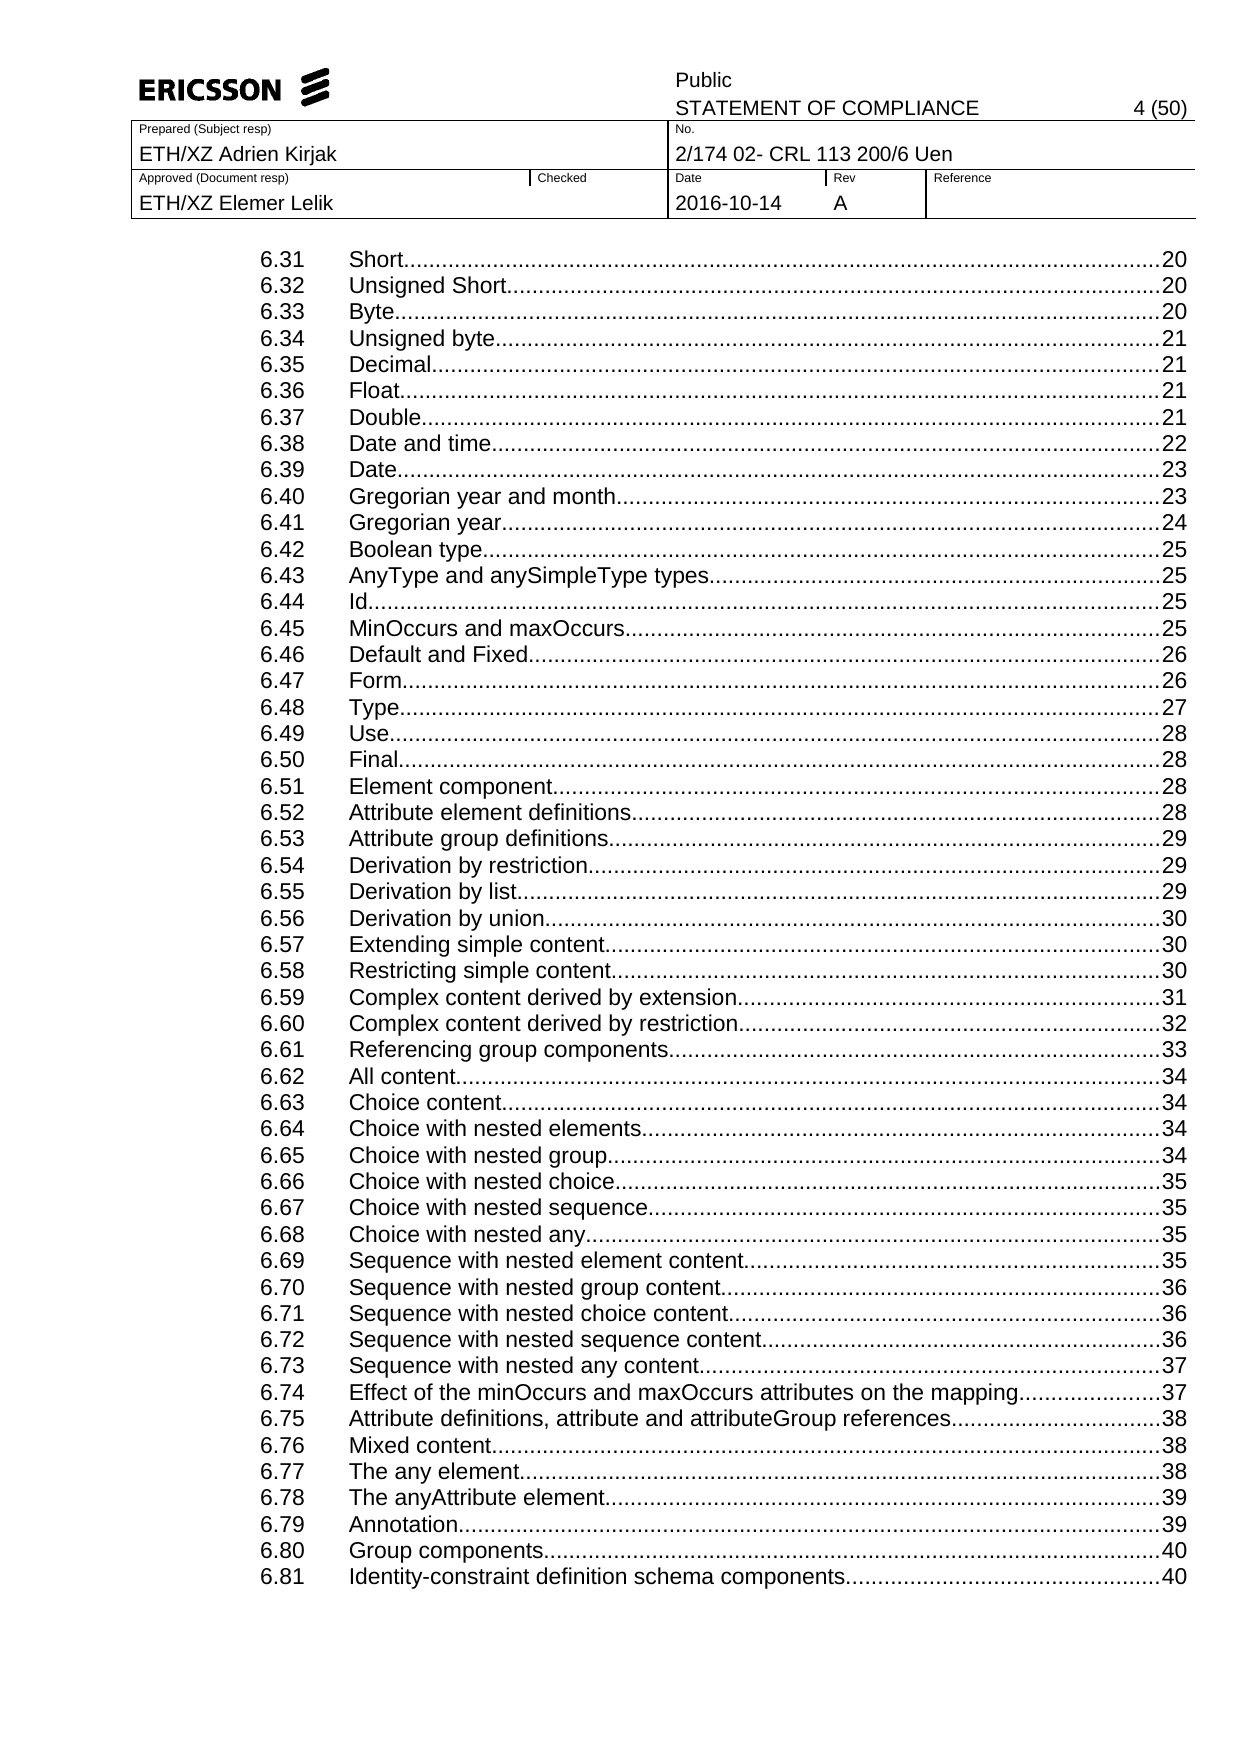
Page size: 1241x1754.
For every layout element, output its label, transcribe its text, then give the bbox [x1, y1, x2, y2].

text 6.43 AnyType and anySimpleType types 25 [260, 562, 1181, 588]
text 6.62 All content 34 [260, 1063, 1181, 1089]
text 6.76 Mixed content 38 [260, 1432, 1181, 1458]
text 6.70 Sequence with nested group content 36 [260, 1273, 1181, 1300]
text 6.77 The any element 38 [260, 1458, 1181, 1484]
text 6.46 Default and Fixed 26 [260, 641, 1181, 667]
text 6.52 Attribute element definitions 28 [260, 799, 1181, 825]
text 6.35 Decimal 21 [260, 351, 1181, 377]
text 6.39 Date 23 [260, 456, 1181, 483]
text 6.69 Sequence with nested element content 35 [260, 1247, 1181, 1273]
text 6.31 Short 20 [260, 246, 1181, 272]
text 6.51 Element component 28 [260, 773, 1181, 799]
text 6.32 Unsigned Short 20 [260, 272, 1181, 298]
text 6.75 Attribute definitions, attribute and attributeGroup references 38 [260, 1405, 1181, 1432]
text 6.49 Use 28 [260, 720, 1181, 746]
text 6.79 Annotation 39 [260, 1511, 1181, 1537]
text 6.78 The anyAttribute element 39 [260, 1484, 1181, 1511]
text 6.81 Identity-constraint definition schema components 40 [260, 1563, 1181, 1590]
text 6.47 Form 26 [260, 667, 1181, 694]
text 6.68 Choice with nested any 35 [260, 1221, 1181, 1247]
text 6.57 Extending simple content 30 [260, 931, 1181, 957]
text 6.60 Complex content derived by restriction 32 [260, 1010, 1181, 1036]
text 6.38 Date and time 22 [260, 430, 1181, 456]
text 6.59 Complex content derived by extension 31 [260, 983, 1181, 1010]
text 6.65 Choice with nested group 34 [260, 1142, 1181, 1168]
text 6.41 Gregorian year 24 [260, 509, 1181, 536]
text 6.73 Sequence with nested any content 37 [260, 1352, 1181, 1379]
text 6.54 Derivation by restriction 29 [260, 852, 1181, 878]
text 6.53 Attribute group definitions 29 [260, 825, 1181, 852]
text 6.36 Float 21 [260, 377, 1181, 404]
text 6.66 Choice with nested choice 35 [260, 1168, 1181, 1194]
text 6.61 Referencing group components 33 [260, 1036, 1181, 1063]
text 6.64 Choice with nested elements 34 [260, 1115, 1181, 1142]
text 6.80 Group components 40 [260, 1537, 1181, 1563]
picture [138, 67, 330, 107]
text 6.42 Boolean type 25 [260, 536, 1181, 562]
text 6.33 Byte 20 [260, 298, 1181, 325]
text 6.48 Type 27 [260, 694, 1181, 720]
text 6.58 Restricting simple content 30 [260, 957, 1181, 983]
text 6.34 Unsigned byte 21 [260, 325, 1181, 351]
text 6.55 Derivation by list 29 [260, 878, 1181, 904]
text 6.45 MinOccurs and maxOccurs 25 [260, 614, 1181, 641]
text 6.74 Effect of the minOccurs and maxOccurs attributes on the mapping 37 [260, 1379, 1181, 1405]
text 6.72 Sequence with nested sequence content 36 [260, 1326, 1181, 1352]
text 6.71 Sequence with nested choice content 36 [260, 1300, 1181, 1326]
text 6.40 Gregorian year and month 23 [260, 483, 1181, 509]
text 6.63 Choice content 34 [260, 1089, 1181, 1115]
text 6.56 Derivation by union 30 [260, 904, 1181, 931]
text 6.67 Choice with nested sequence 35 [260, 1194, 1181, 1221]
text 6.50 Final 28 [260, 746, 1181, 773]
text 6.37 Double 21 [260, 404, 1181, 430]
text 6.44 Id 25 [260, 588, 1181, 614]
